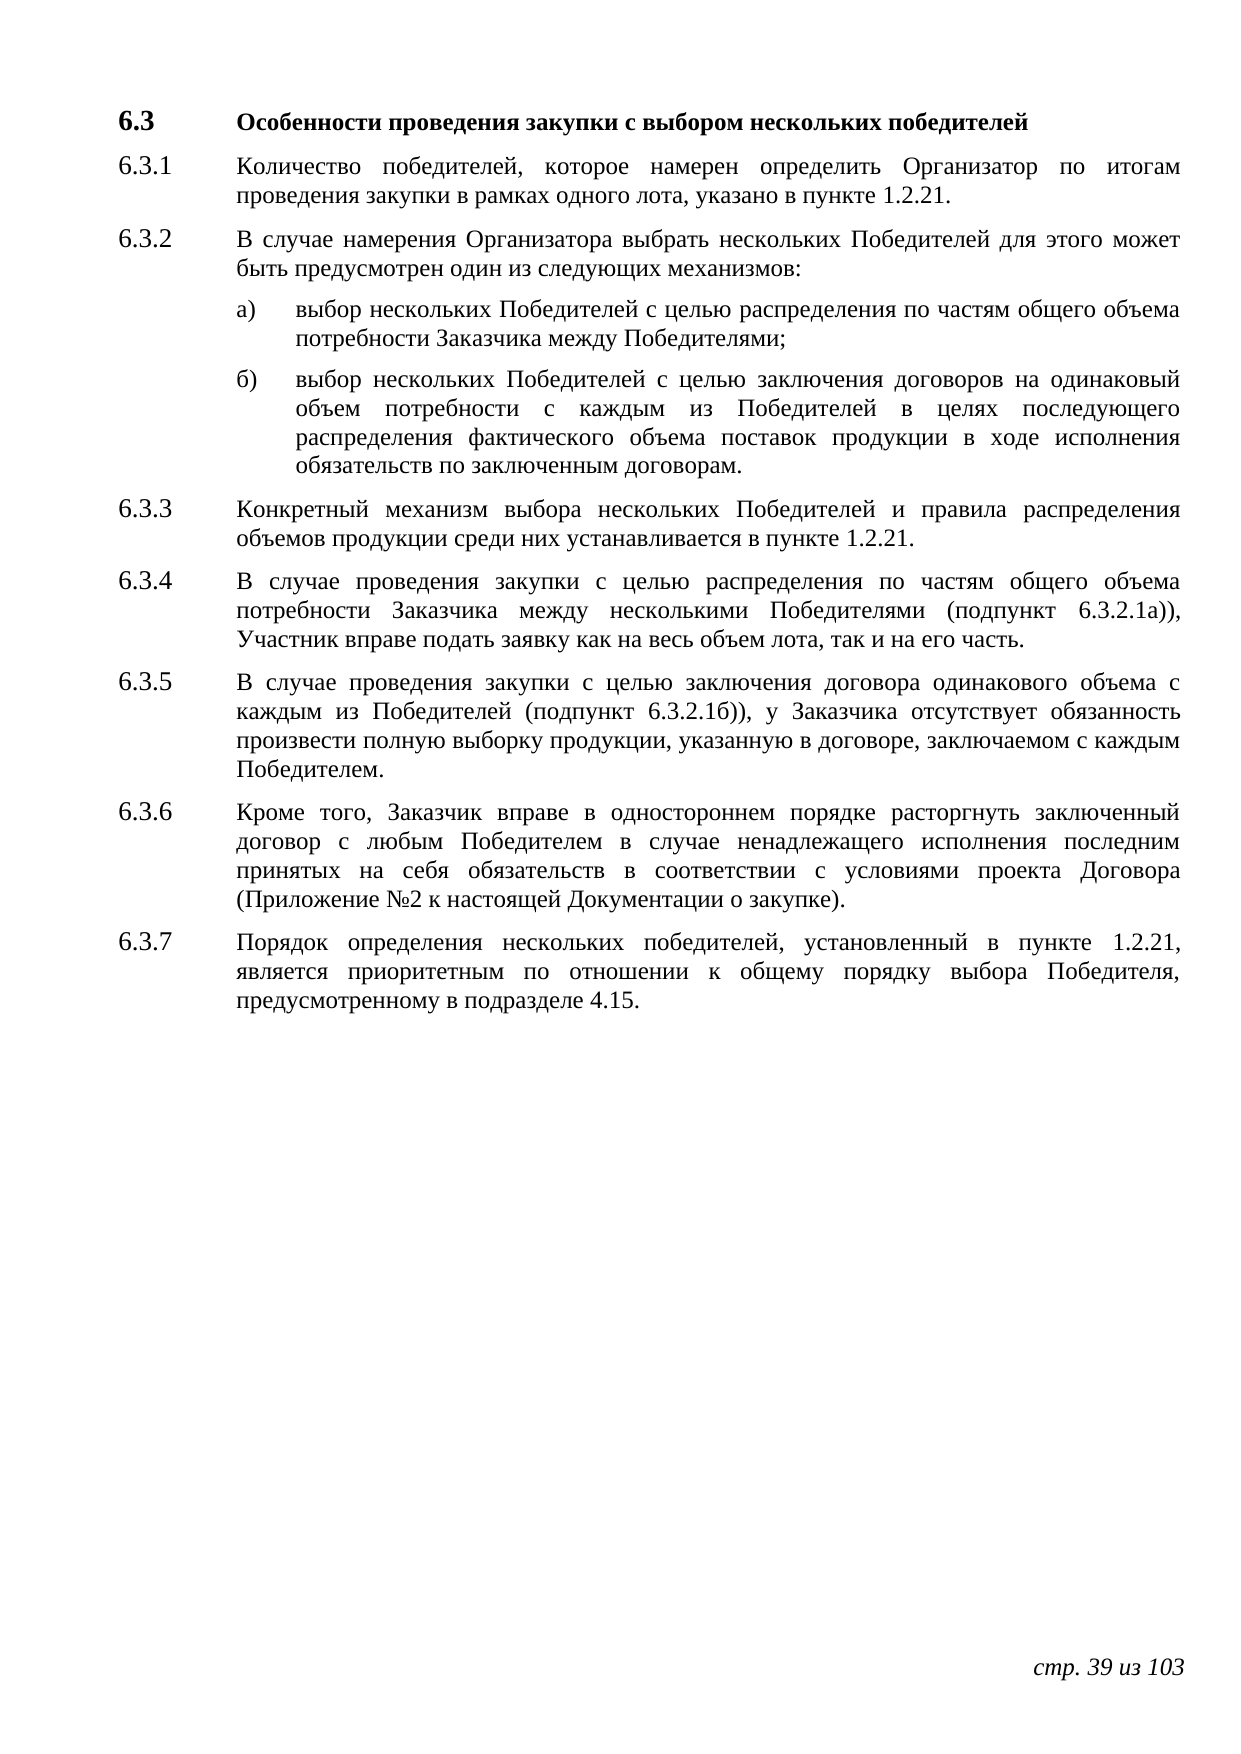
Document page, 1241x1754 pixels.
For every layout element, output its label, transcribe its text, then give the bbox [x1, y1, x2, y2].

subtitle Особенности проведения закупки с выбором нескольких победителей [118, 103, 1181, 137]
text Порядок определения нескольких победителей, установленный в пункте 1.2.21, является приоритетным по отношении к общему порядку выбора Победителя, предусмотренному в подразделе 4.15. [118, 925, 1181, 1014]
text В случае намерения Организатора выбрать нескольких Победителей для этого может быть предусмотрен один из следующих механизмов: [118, 222, 1181, 282]
text выбор нескольких Победителей с целью распределения по частям общего объема потребности Заказчика между Победителями; [236, 294, 1181, 352]
text В случае проведения закупки с целью заключения договора одинакового объема с каждым из Победителей (подпункт 6.3.2б)), у Заказчика отсутствует обязанность произвести полную выборку продукции, указанную в договоре, заключаемом с каждым Победителем. [118, 665, 1181, 783]
text Количество победителей, которое намерен определить Организатор по итогам проведения закупки в рамках одного лота, указано в пункте 1.2.21. [118, 149, 1181, 209]
text выбор нескольких Победителей с целью заключения договоров на одинаковый объем потребности с каждым из Победителей в целях последующего распределения фактического объема поставок продукции в ходе исполнения обязательств по заключенным договорам. [236, 364, 1181, 479]
text Кроме того, Заказчик вправе в одностороннем порядке расторгнуть заключенный договор с любым Победителем в случае ненадлежащего исполнения последним принятых на себя обязательств в соответствии с условиями проекта Договора (Приложение №2 к настоящей Документации о закупке). [118, 795, 1181, 913]
text Конкретный механизм выбора нескольких Победителей и правила распределения объемов продукции среди них устанавливается в пункте 1.2.21. [118, 492, 1181, 552]
text В случае проведения закупки с целью распределения по частям общего объема потребности Заказчика между несколькими Победителями (подпункт 6.3.2а)), Участник вправе подать заявку как на весь объем лота, так и на его часть. [118, 564, 1181, 653]
